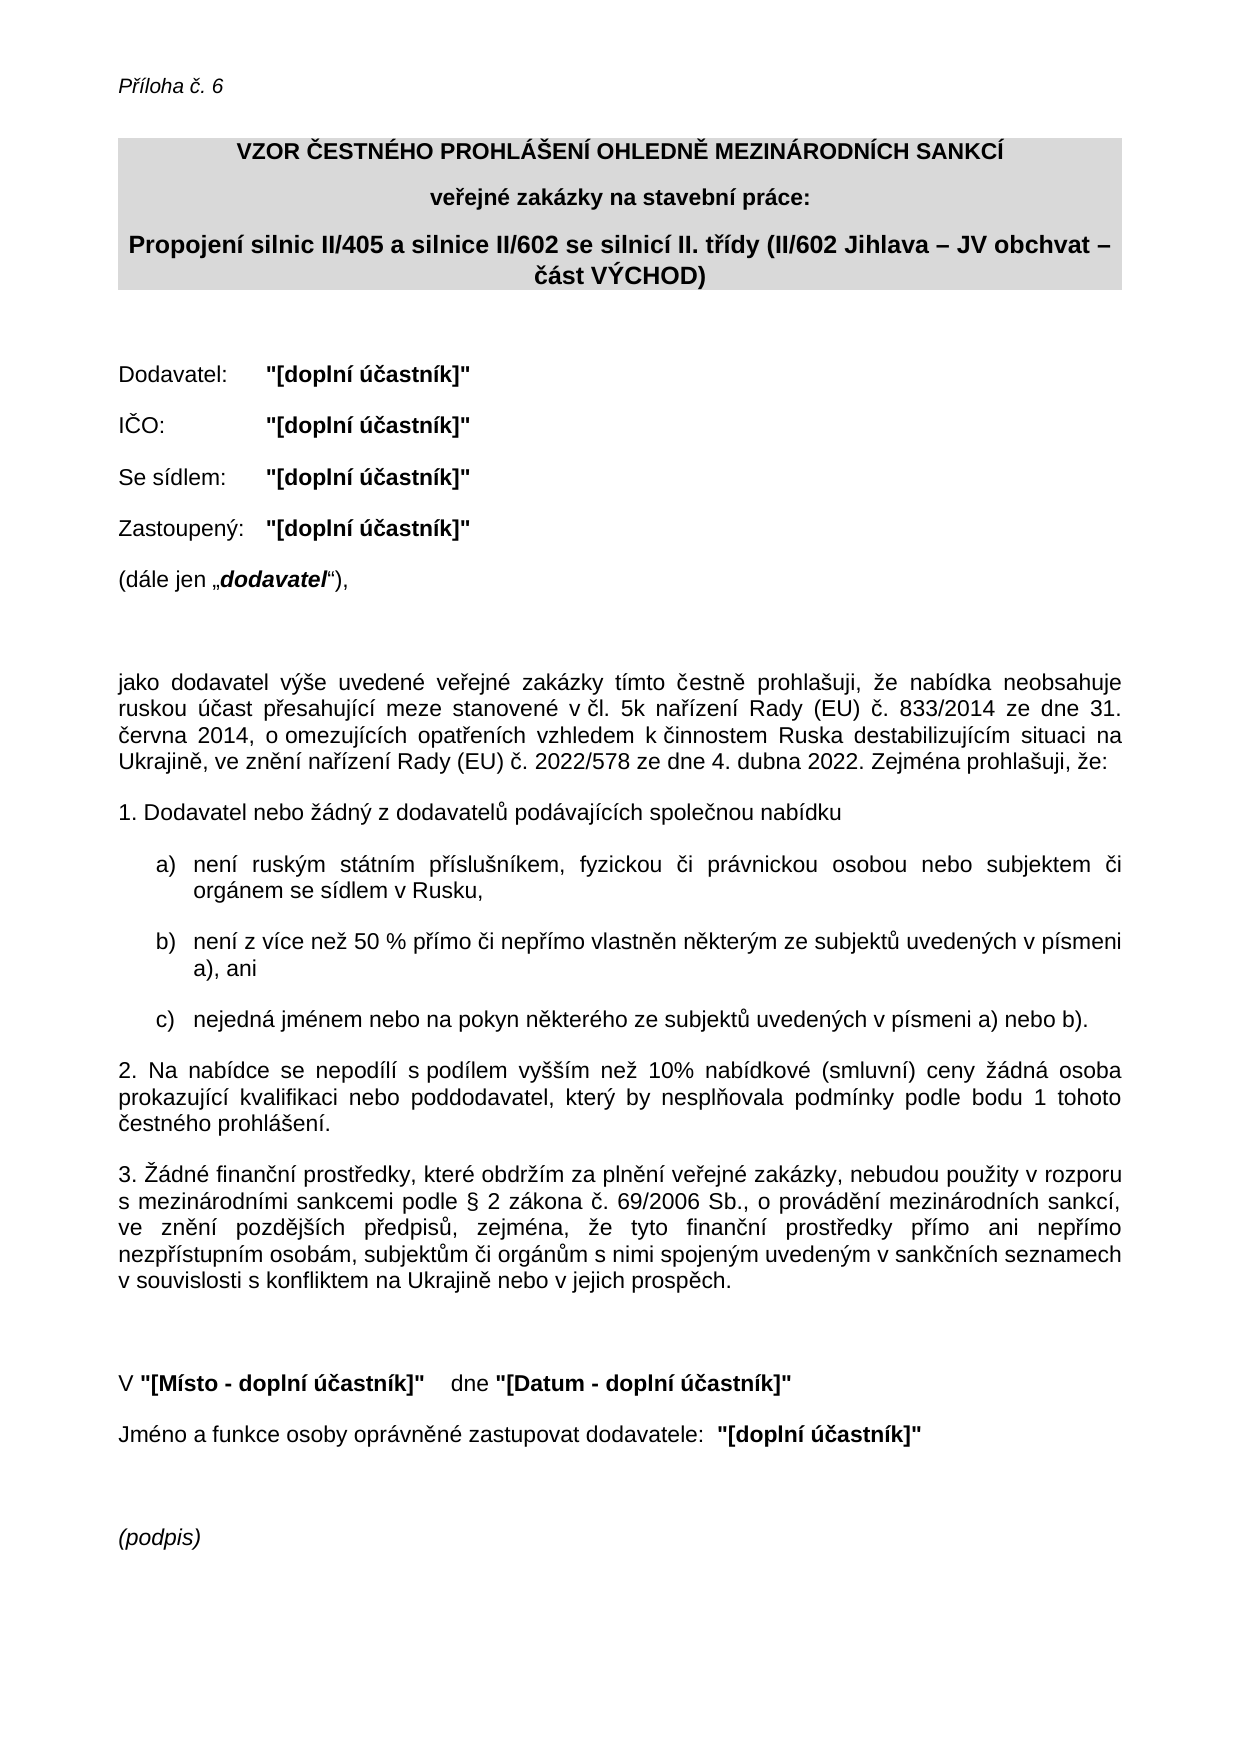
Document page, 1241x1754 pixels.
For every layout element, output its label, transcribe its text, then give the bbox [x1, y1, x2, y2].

text veřejné zakázky na stavební práce: [118, 184, 1122, 210]
text (podpis) [118, 1524, 1122, 1550]
text Propojení silnic II/405 a silnice II/602 se silnicí II. třídy (II/602 Jihlava – JV obchvat – část VÝCHOD) [118, 229, 1122, 290]
text VZOR ČESTNÉHO PROHLÁŠENÍ OHLEDNĚ MEZINÁRODNÍCH SANKCÍ [118, 138, 1122, 165]
text 1. Dodavatel nebo žádný z dodavatelů podávajících společnou nabídku [118, 799, 1122, 826]
text Dodavatel: [118, 361, 1122, 387]
list není ruským státním příslušníkem, fyzickou či právnickou osobou nebo subjektem či orgánem se sídlem v Rusku, [156, 851, 1122, 903]
text Zastoupený: [118, 515, 1122, 541]
list není z více než 50 % přímo či nepřímo vlastněn některým ze subjektů uvedených v písmeni a), ani [156, 928, 1122, 981]
text IČO: [118, 412, 1122, 438]
text Se sídlem: [118, 463, 1122, 490]
text jako dodavatel výše uvedené veřejné zakázky tímto čestně prohlašuji, že nabídka neobsahuje ruskou účast přesahující meze stanovené v čl. 5k nařízení Rady (EU) č. 833/2014 ze dne 31. června 2014, o omezujících opatřeních vzhledem k činnostem Ruska destabilizujícím situaci na Ukrajině, ve znění nařízení Rady (EU) č. 2022/578 ze dne 4. dubna 2022. Zejména prohlašuji, že: [118, 669, 1122, 774]
text 3. Žádné finanční prostředky, které obdržím za plnění veřejné zakázky, nebudou použity v rozporu s mezinárodními sankcemi podle § 2 zákona č. 69/2006 Sb., o provádění mezinárodních sankcí, ve znění pozdějších předpisů, zejména, že tyto finanční prostředky přímo ani nepřímo nezpřístupním osobám, subjektům či orgánům s nimi spojeným uvedeným v sankčních seznamech v souvislosti s konfliktem na Ukrajině nebo v jejich prospěch. [118, 1161, 1122, 1293]
text V dne [118, 1369, 1122, 1396]
text (dále jen „dodavatel“), [118, 566, 1122, 592]
text 2. Na nabídce se nepodílí s podílem vyšším než 10% nabídkové (smluvní) ceny žádná osoba prokazující kvalifikaci nebo poddodavatel, který by nesplňovala podmínky podle bodu 1 tohoto čestného prohlášení. [118, 1057, 1122, 1136]
text Jméno a funkce osoby oprávněné zastupovat dodavatele: [118, 1421, 1122, 1447]
list nejedná jménem nebo na pokyn některého ze subjektů uvedených v písmeni a) nebo b). [156, 1006, 1122, 1032]
